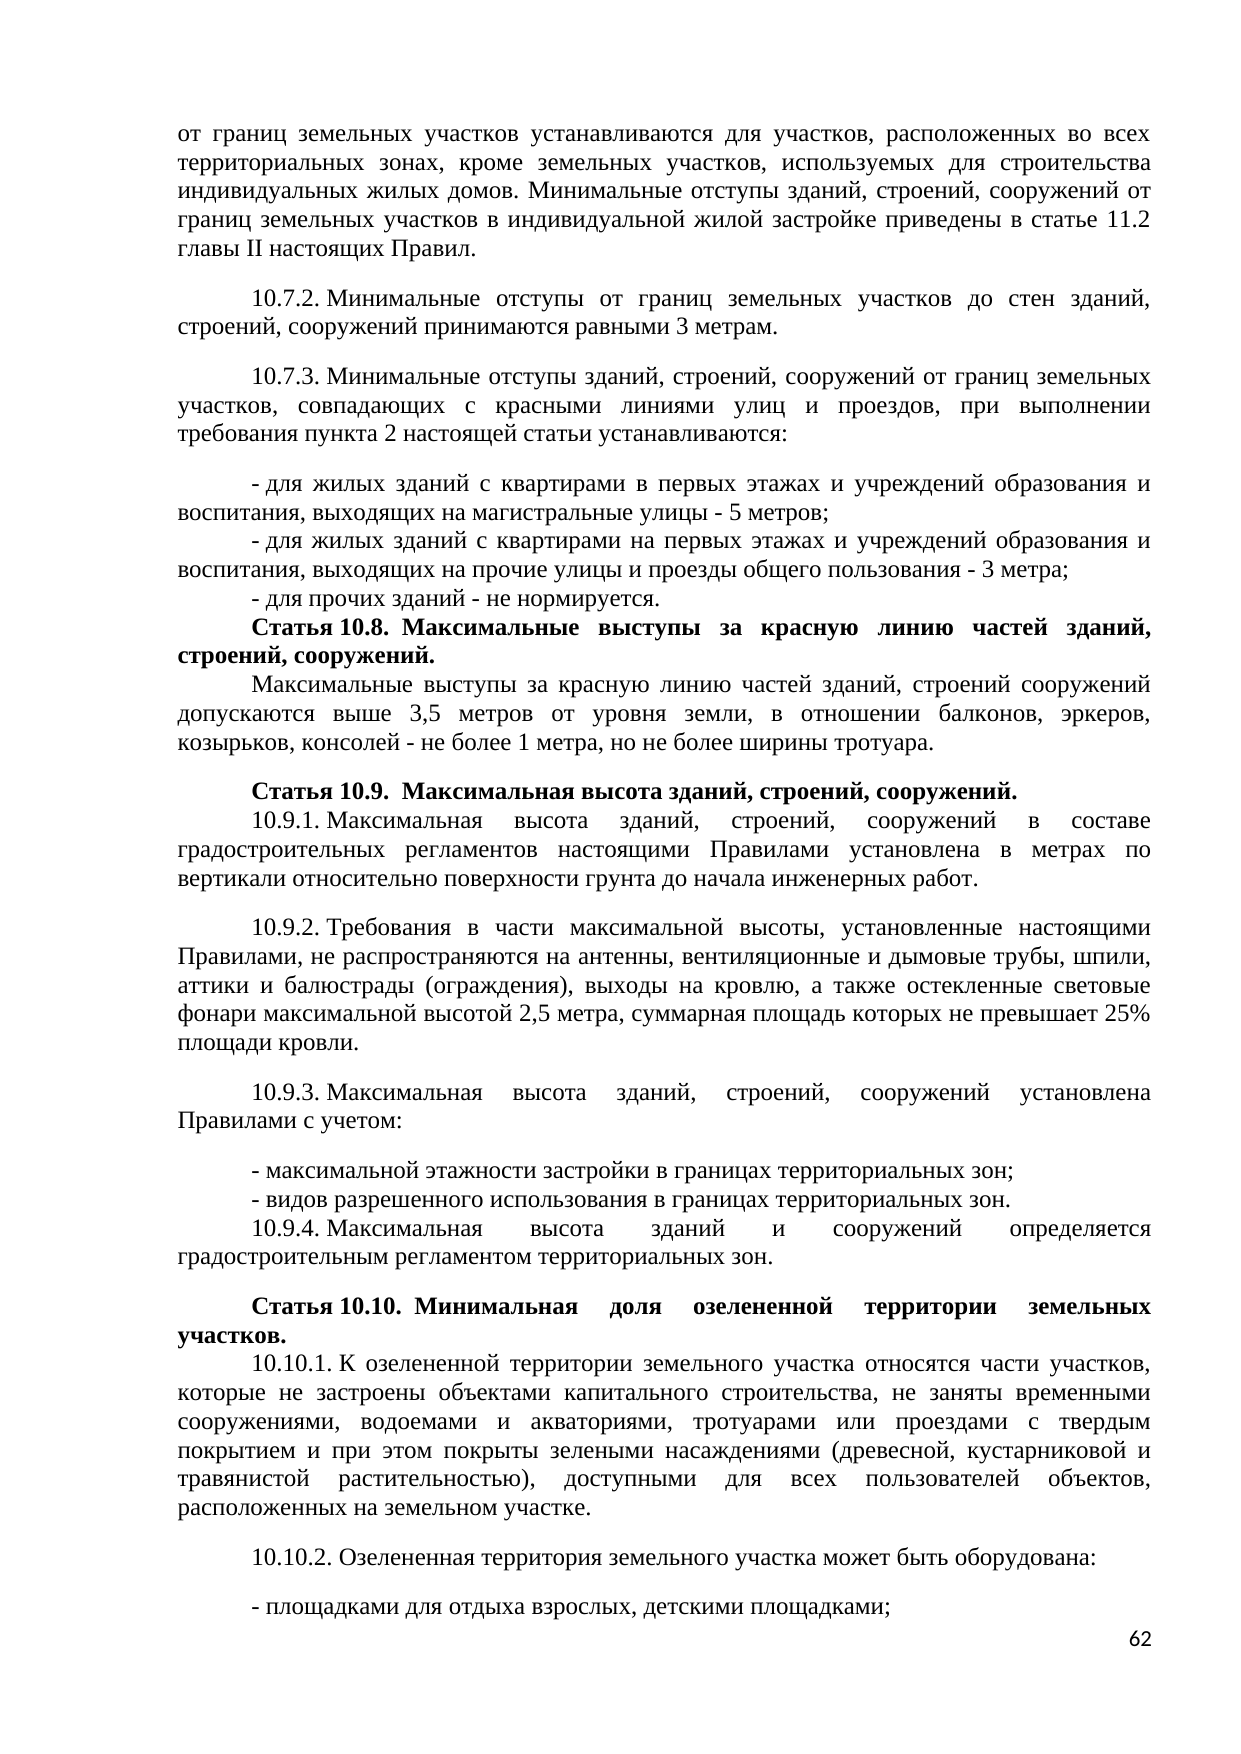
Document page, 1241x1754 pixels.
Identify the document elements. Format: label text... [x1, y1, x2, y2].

text 10.7.3. Минимальные отступы зданий, строений, сооружений от границ земельных участков, совпадающих с красными линиями улиц и проездов, при выполнении требования пункта 2 настоящей статьи устанавливаются: [177, 361, 1152, 447]
list Максимальная высота зданий, строений, сооружений. [177, 776, 1152, 805]
list - максимальной этажности застройки в границах территориальных зон; [251, 1155, 1152, 1184]
text 10.9.4. Максимальная высота зданий и сооружений определяется градостроительным регламентом территориальных зон. [177, 1213, 1152, 1270]
list - видов разрешенного использования в границах территориальных зон. [251, 1184, 1152, 1213]
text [177, 118, 1152, 262]
text 10.10.1. К озелененной территории земельного участка относятся части участков, которые не застроены объектами капитального строительства, не заняты временными сооружениями, водоемами и акваториями, тротуарами или проездами с твердым покрытием и при этом покрыты зелеными насаждениями (древесной, кустарниковой и травянистой растительностью), доступными для всех пользователей объектов, расположенных на земельном участке. [177, 1348, 1152, 1521]
list - для жилых зданий с квартирами в первых этажах и учреждений образования и воспитания, выходящих на магистральные улицы - 5 метров; [177, 468, 1152, 526]
text 10.10.2. Озелененная территория земельного участка может быть оборудована: [177, 1542, 1152, 1571]
list Минимальная доля озелененной территории земельных участков. [177, 1291, 1152, 1348]
list - для прочих зданий - не нормируется. [177, 583, 1152, 612]
list - площадками для отдыха взрослых, детскими площадками; [251, 1591, 1152, 1620]
list Максимальные выступы за красную линию частей зданий, строений, сооружений. [177, 612, 1152, 669]
text 10.9.2. Требования в части максимальной высоты, установленные настоящими Правилами, не распространяются на антенны, вентиляционные и дымовые трубы, шпили, аттики и балюстрады (ограждения), выходы на кровлю, а также остекленные световые фонари максимальной высотой 2,5 метра, суммарная площадь которых не превышает 25% площади кровли. [177, 912, 1152, 1056]
text 10.9.3. Максимальная высота зданий, строений, сооружений установлена Правилами с учетом: [177, 1077, 1152, 1134]
text Максимальные выступы за красную линию частей зданий, строений сооружений допускаются выше 3,5 метров от уровня земли, в отношении балконов, эркеров, козырьков, консолей - не более 1 метра, но не более ширины тротуара. [177, 669, 1152, 756]
text 10.7.2. Минимальные отступы от границ земельных участков до стен зданий, строений, сооружений принимаются равными 3 метрам. [177, 283, 1152, 340]
list - для жилых зданий с квартирами на первых этажах и учреждений образования и воспитания, выходящих на прочие улицы и проезды общего пользования - 3 метра; [177, 526, 1152, 583]
text 10.9.1. Максимальная высота зданий, строений, сооружений в составе градостроительных регламентов настоящими Правилами установлена в метрах по вертикали относительно поверхности грунта до начала инженерных работ. [177, 805, 1152, 891]
